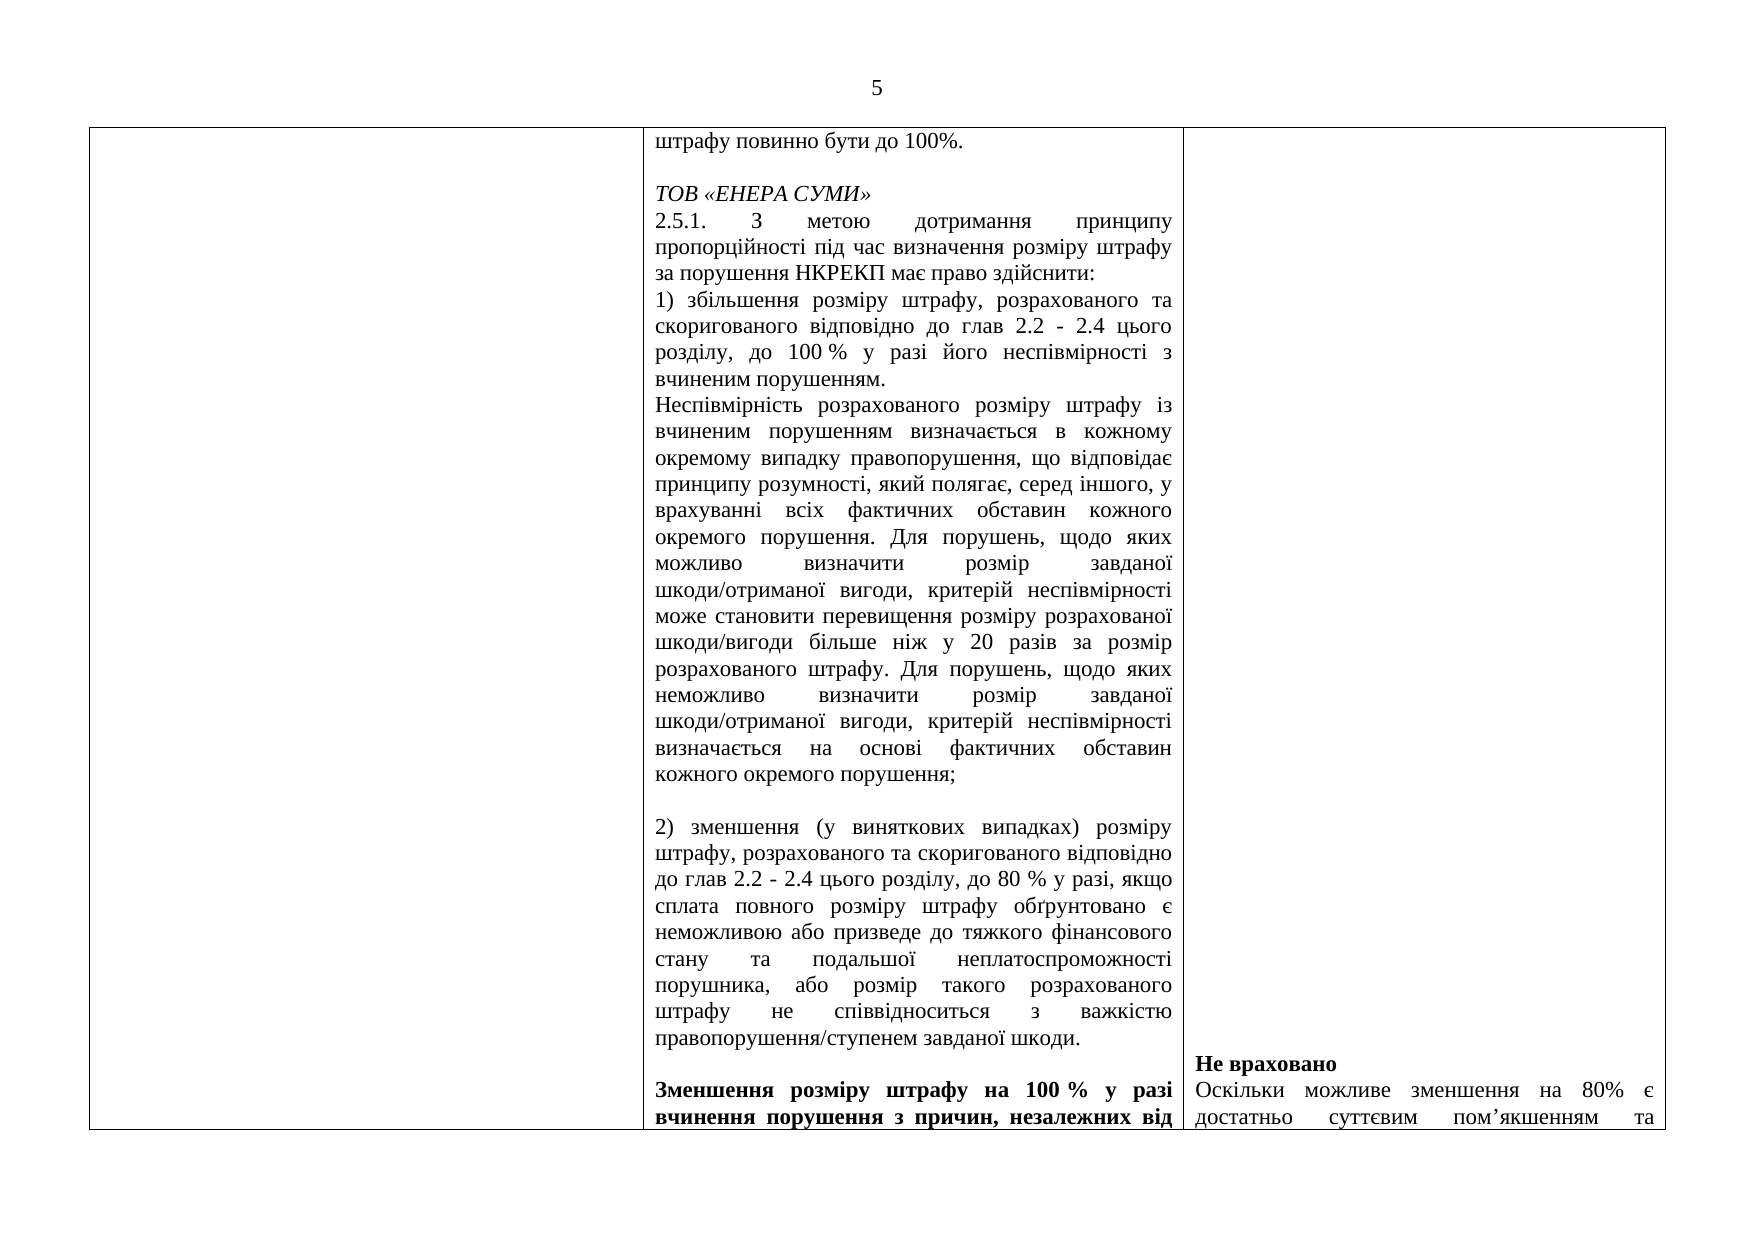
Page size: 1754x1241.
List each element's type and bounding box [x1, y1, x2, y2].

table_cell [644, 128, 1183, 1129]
table_cell [1184, 128, 1665, 1129]
table_cell [90, 128, 643, 1129]
